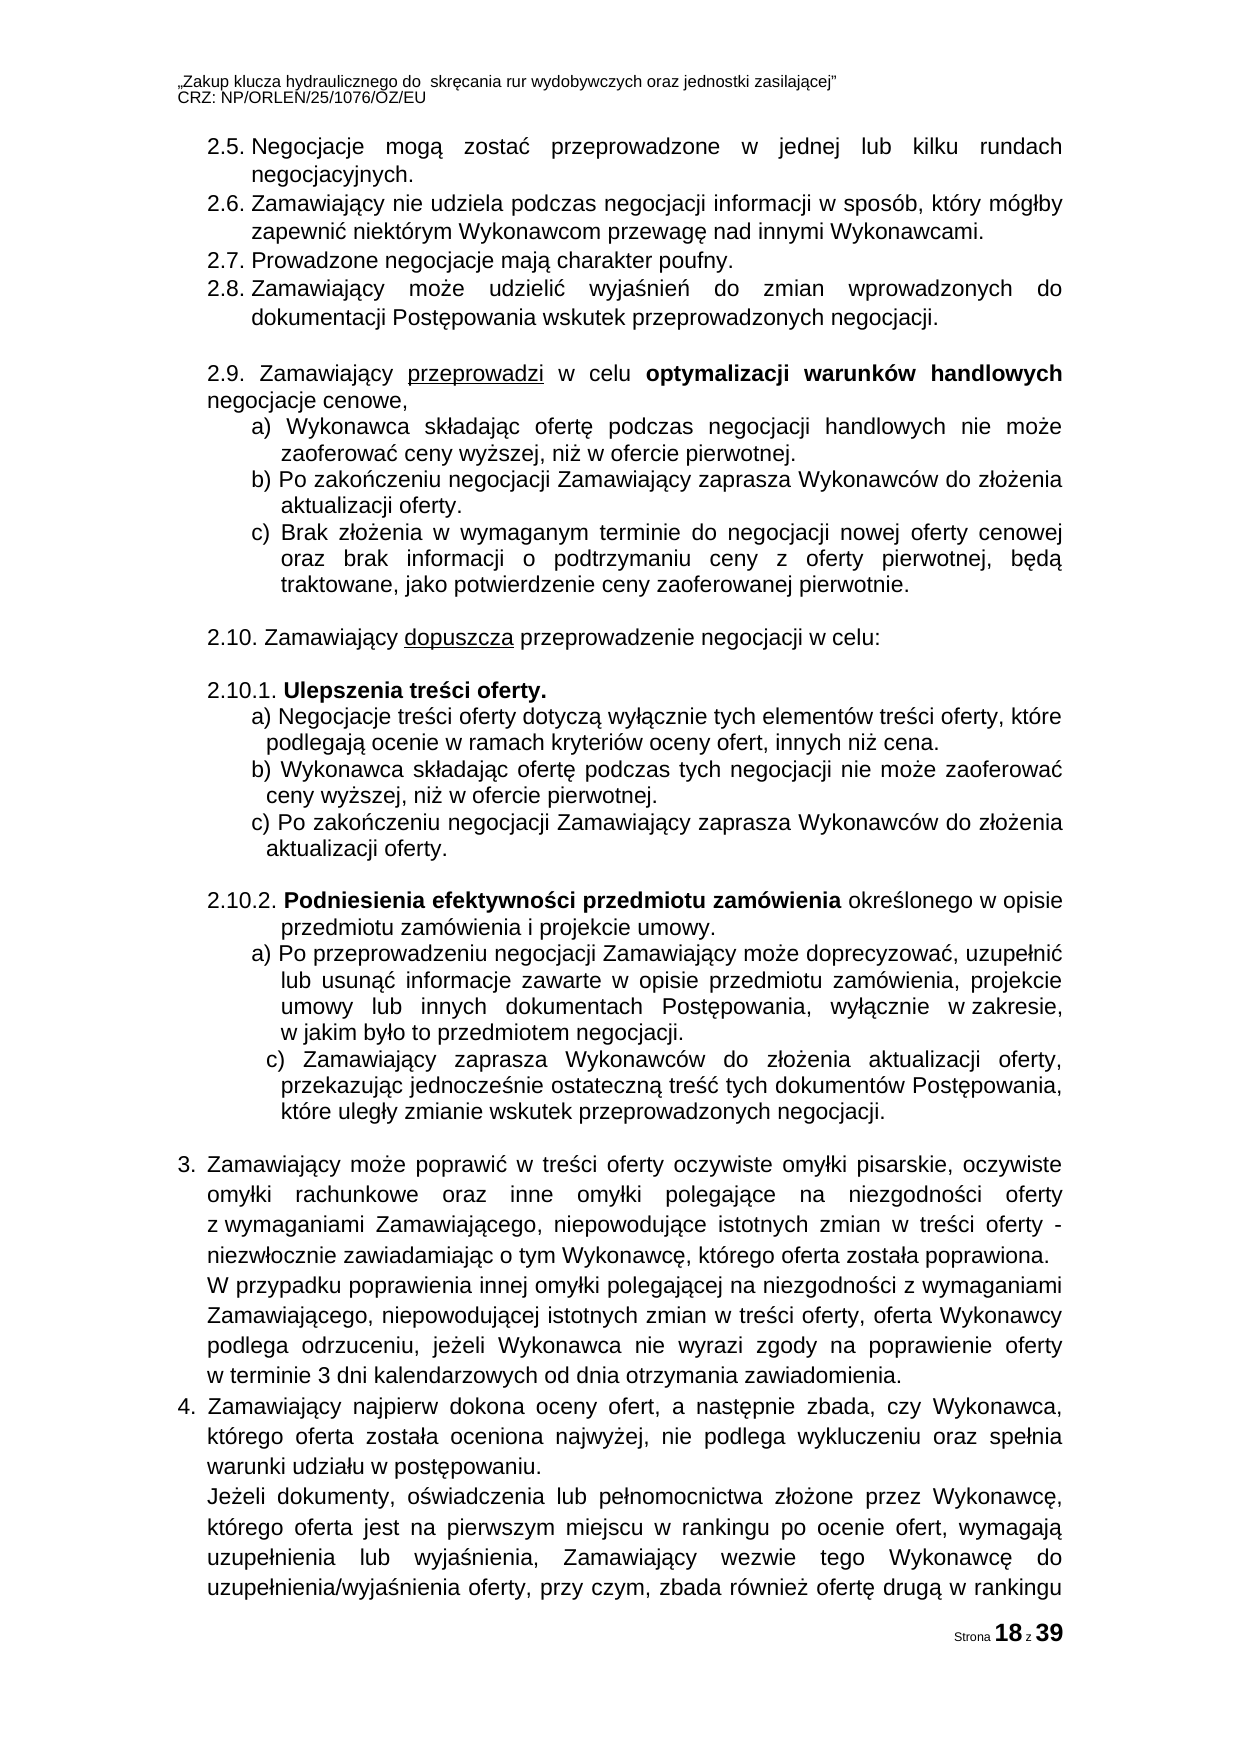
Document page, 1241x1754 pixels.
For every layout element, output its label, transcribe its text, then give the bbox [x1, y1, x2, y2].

text a) Negocjacje treści oferty dotyczą wyłącznie tych elementów treści oferty, które podlegają ocenie w ramach kryteriów oceny ofert, innych niż cena. [251, 703, 1063, 756]
text 2.9. Zamawiający przeprowadzi w celu optymalizacji warunków handlowych negocjacje cenowe, [207, 360, 1063, 413]
text b) Po zakończeniu negocjacji Zamawiający zaprasza Wykonawców do złożenia aktualizacji oferty. [251, 466, 1063, 518]
text 4. Zamawiający najpierw dokona oceny ofert, a następnie zbada, czy Wykonawca, którego oferta została oceniona najwyżej, nie podlega wykluczeniu oraz spełnia warunki udziału w postępowaniu. [177, 1393, 1063, 1479]
text a) Po przeprowadzeniu negocjacji Zamawiający może doprecyzować, uzupełnić lub usunąć informacje zawarte w opisie przedmiotu zamówienia, projekcie umowy lub innych dokumentach Postępowania, wyłącznie w zakresie, w jakim było to przedmiotem negocjacji. [251, 940, 1063, 1046]
text c) Zamawiający zaprasza Wykonawców do złożenia aktualizacji oferty, przekazując jednocześnie ostateczną treść tych dokumentów Postępowania, które uległy zmianie wskutek przeprowadzonych negocjacji. [266, 1046, 1063, 1125]
text 2.10.2. Podniesienia efektywności przedmiotu zamówienia określonego w opisie przedmiotu zamówienia i projekcie umowy. [207, 887, 1063, 940]
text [207, 1483, 1063, 1600]
text 3. Zamawiający może poprawić w treści oferty oczywiste omyłki pisarskie, oczywiste omyłki rachunkowe oraz inne omyłki polegające na niezgodności oferty z wymaganiami Zamawiającego, niepowodujące istotnych zmian w treści oferty - niezwłocznie zawiadamiając o tym Wykonawcę, którego oferta została poprawiona. [177, 1151, 1063, 1268]
list Negocjacje mogą zostać przeprowadzone w jednej lub kilku rundach negocjacyjnych. [207, 133, 1063, 188]
text c) Brak złożenia w wymaganym terminie do negocjacji nowej oferty cenowej oraz brak informacji o podtrzymaniu ceny z oferty pierwotnej, będą traktowane, jako potwierdzenie ceny zaoferowanej pierwotnie. [251, 518, 1063, 598]
text 2.10.1. Ulepszenia treści oferty. [207, 677, 1063, 703]
text a) Wykonawca składając ofertę podczas negocjacji handlowych nie może zaoferować ceny wyższej, niż w ofercie pierwotnej. [251, 413, 1063, 466]
text 2.10. Zamawiający dopuszcza przeprowadzenie negocjacji w celu: [207, 624, 1063, 650]
text b) Wykonawca składając ofertę podczas tych negocjacji nie może zaoferować ceny wyższej, niż w ofercie pierwotnej. [251, 756, 1063, 808]
list Prowadzone negocjacje mają charakter poufny. [207, 247, 1063, 273]
text W przypadku poprawienia innej omyłki polegającej na niezgodności z wymaganiami Zamawiającego, niepowodującej istotnych zmian w treści oferty, oferta Wykonawcy podlega odrzuceniu, jeżeli Wykonawca nie wyrazi zgody na poprawienie oferty w terminie 3 dni kalendarzowych od dnia otrzymania zawiadomienia. [207, 1272, 1063, 1389]
list Zamawiający nie udziela podczas negocjacji informacji w sposób, który mógłby zapewnić niektórym Wykonawcom przewagę nad innymi Wykonawcami. [207, 190, 1063, 244]
text c) Po zakończeniu negocjacji Zamawiający zaprasza Wykonawców do złożenia aktualizacji oferty. [251, 808, 1063, 861]
list Zamawiający może udzielić wyjaśnień do zmian wprowadzonych do dokumentacji Postępowania wskutek przeprowadzonych negocjacji. [207, 275, 1063, 330]
